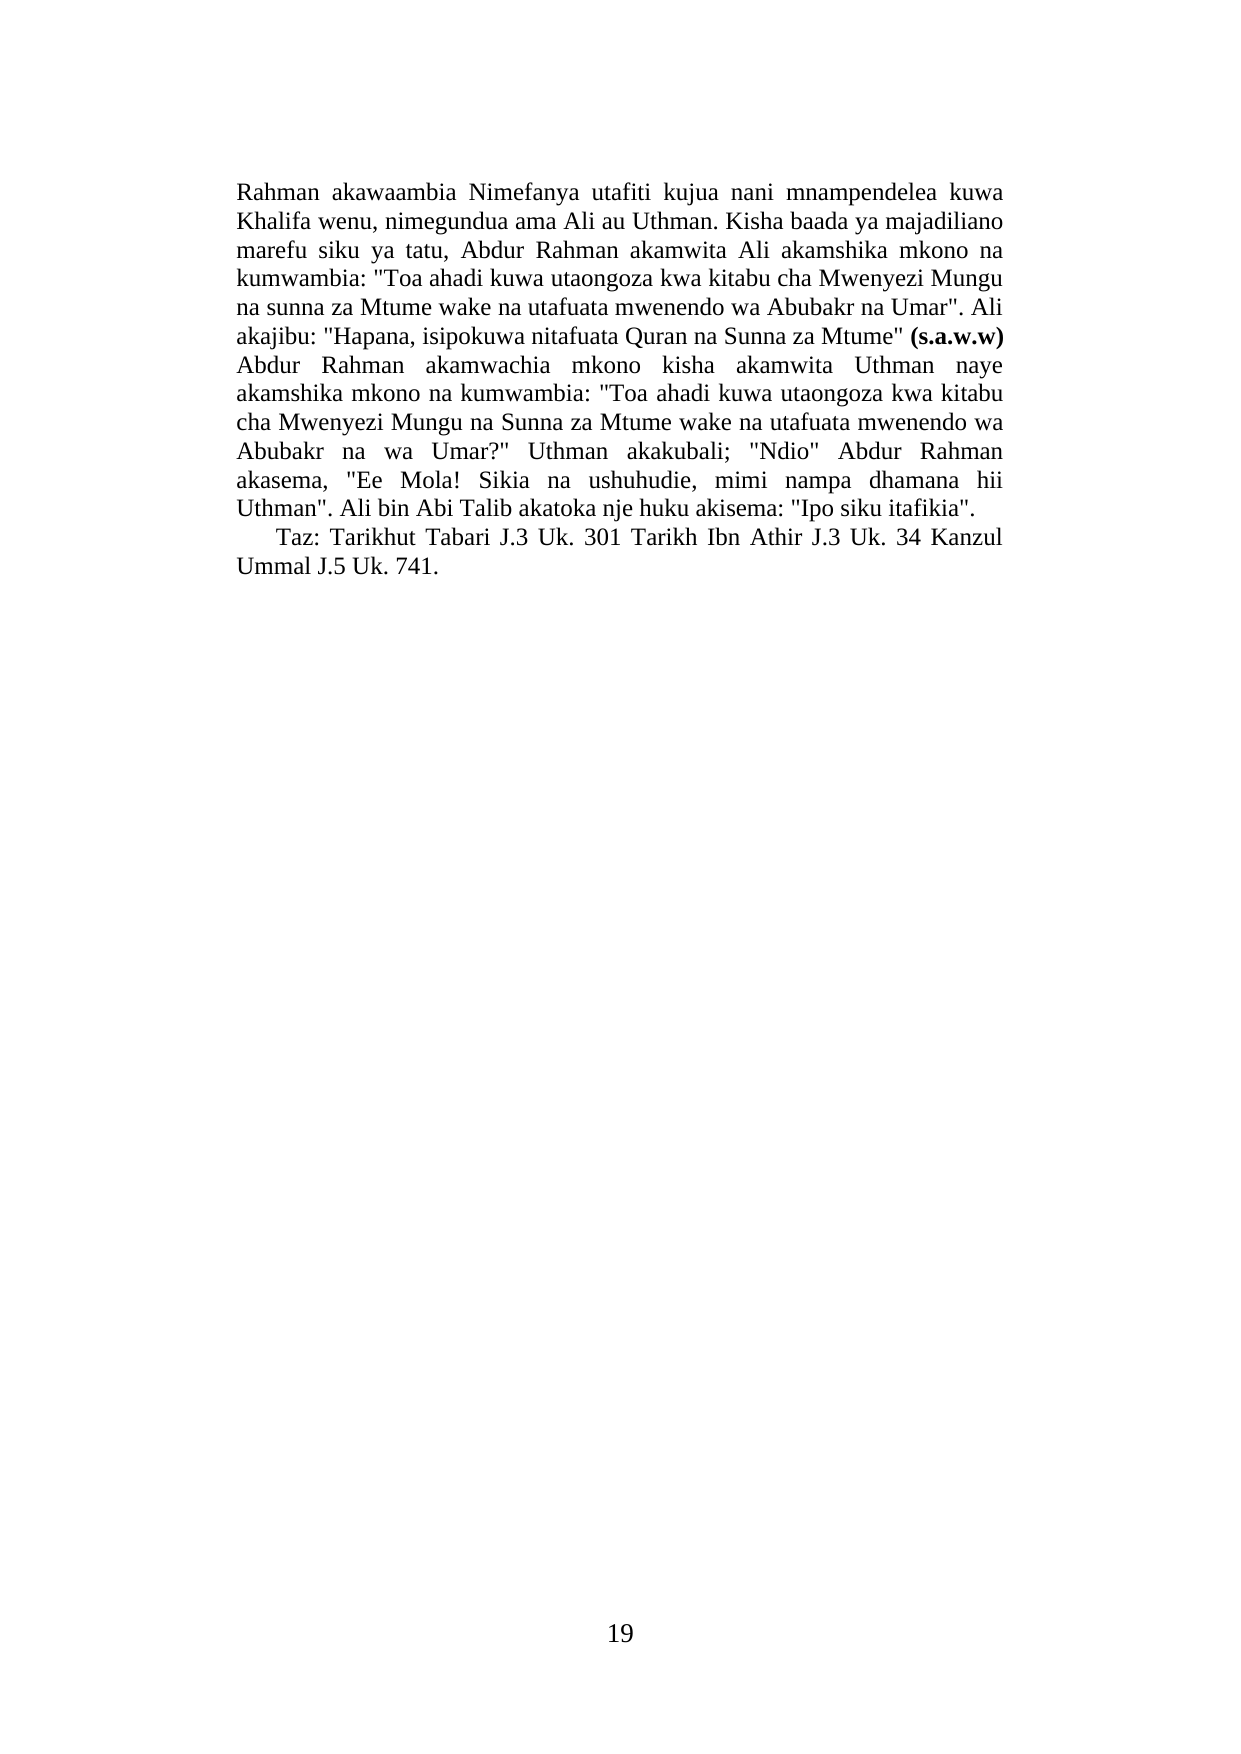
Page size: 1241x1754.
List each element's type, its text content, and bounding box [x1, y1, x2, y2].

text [236, 177, 1004, 522]
text Taz: Tarikhut Tabari J.3 Uk. 301 Tarikh Ibn Athir J.3 Uk. 34 Kanzul Ummal J.5 Uk. 741. [236, 522, 1004, 580]
